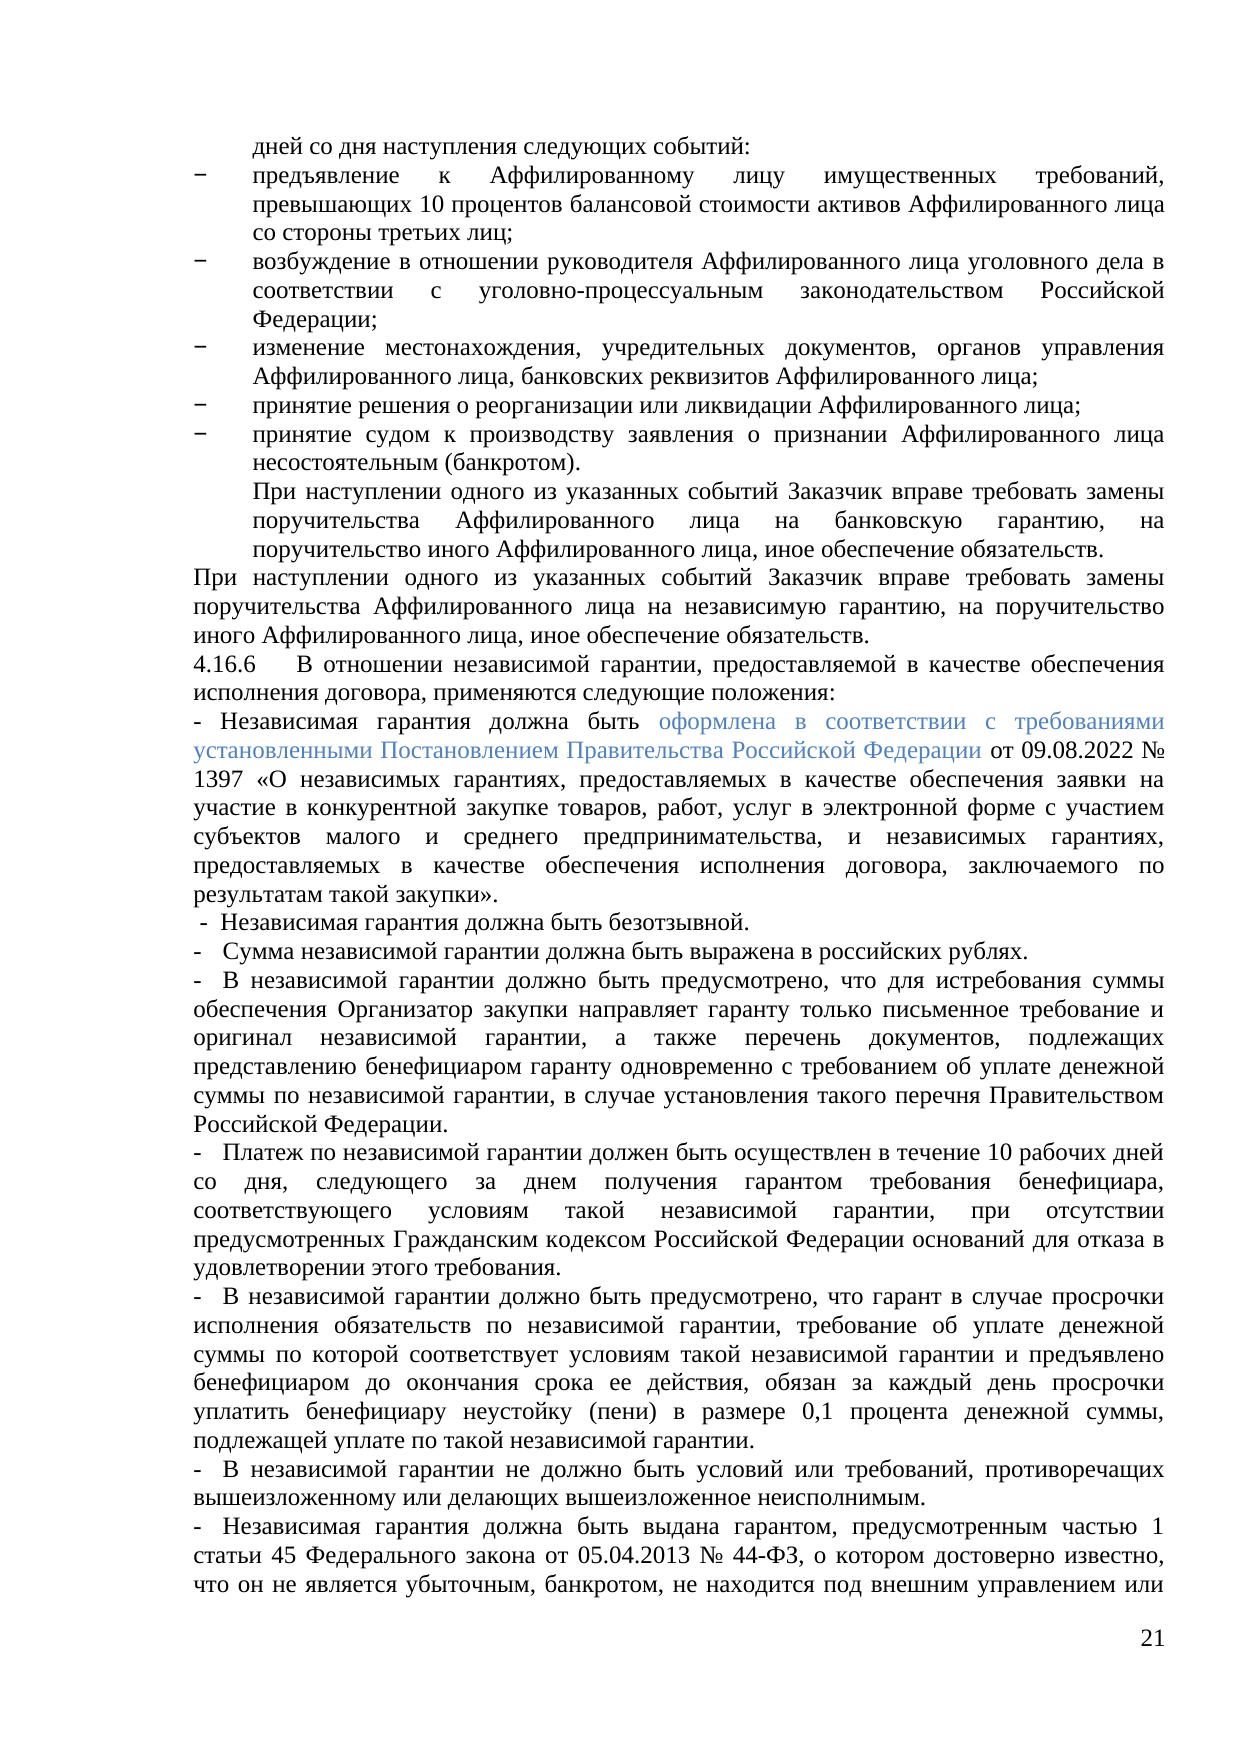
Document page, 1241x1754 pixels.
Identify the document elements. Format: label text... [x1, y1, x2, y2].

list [193, 131, 1165, 160]
list принятие решения о реорганизации или ликвидации Аффилированного лица; [193, 390, 1165, 419]
list возбуждение в отношении руководителя Аффилированного лица уголовного дела в соответствии с уголовно-процессуальным законодательством Российской Федерации; [193, 246, 1165, 332]
list - Независимая гарантия должна быть оформлена в соответствии с требованиями установленными Постановлением Правительства Российской Федерации от 09.08.2022 № 1397 «О независимых гарантиях, предоставляемых в качестве обеспечения заявки на участие в конкурентной закупке товаров, работ, услуг в электронной форме с участием субъектов малого и среднего предпринимательства, и независимых гарантиях, предоставляемых в качестве обеспечения исполнения договора, заключаемого по результатам такой закупки». [193, 706, 1165, 907]
list - В независимой гарантии должно быть предусмотрено, что для истребования суммы обеспечения Организатор закупки направляет гаранту только письменное требование и оригинал независимой гарантии, а также перечень документов, подлежащих представлению бенефициаром гаранту одновременно с требованием об уплате денежной суммы по независимой гарантии, в случае установления такого перечня Правительством Российской Федерации. [193, 965, 1165, 1137]
list - Независимая гарантия должна быть безотзывной. [193, 907, 1165, 936]
list изменение местонахождения, учредительных документов, органов управления Аффилированного лица, банковских реквизитов Аффилированного лица; [193, 332, 1165, 390]
list - В независимой гарантии не должно быть условий или требований, противоречащих вышеизложенному или делающих вышеизложенное неисполнимым. [193, 1454, 1165, 1511]
list - Платеж по независимой гарантии должен быть осуществлен в течение 10 рабочих дней со дня, следующего за днем получения гарантом требования бенефициара, соответствующего условиям такой независимой гарантии, при отсутствии предусмотренных Гражданским кодексом Российской Федерации оснований для отказа в удовлетворении этого требования. [193, 1137, 1165, 1281]
list - В независимой гарантии должно быть предусмотрено, что гарант в случае просрочки исполнения обязательств по независимой гарантии, требование об уплате денежной суммы по которой соответствует условиям такой независимой гарантии и предъявлено бенефициаром до окончания срока ее действия, обязан за каждый день просрочки уплатить бенефициару неустойку (пени) в размере 0,1 процента денежной суммы, подлежащей уплате по такой независимой гарантии. [193, 1281, 1165, 1454]
list принятие судом к производству заявления о признании Аффилированного лица несостоятельным (банкротом). [193, 419, 1165, 476]
list предъявление к Аффилированному лицу имущественных требований, превышающих 10 процентов балансовой стоимости активов Аффилированного лица со стороны третьих лиц; [193, 160, 1165, 246]
text При наступлении одного из указанных событий Заказчик вправе требовать замены поручительства Аффилированного лица на банковскую гарантию, на поручительство иного Аффилированного лица, иное обеспечение обязательств. [252, 476, 1165, 562]
list При наступлении одного из указанных событий Заказчик вправе требовать замены поручительства Аффилированного лица на независимую гарантию, на поручительство иного Аффилированного лица, иное обеспечение обязательств. [193, 562, 1165, 649]
list - Сумма независимой гарантии должна быть выражена в российских рублях. [193, 936, 1165, 965]
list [193, 1511, 1165, 1597]
list 4.16.6 В отношении независимой гарантии, предоставляемой в качестве обеспечения исполнения договора, применяются следующие положения: [193, 649, 1165, 706]
